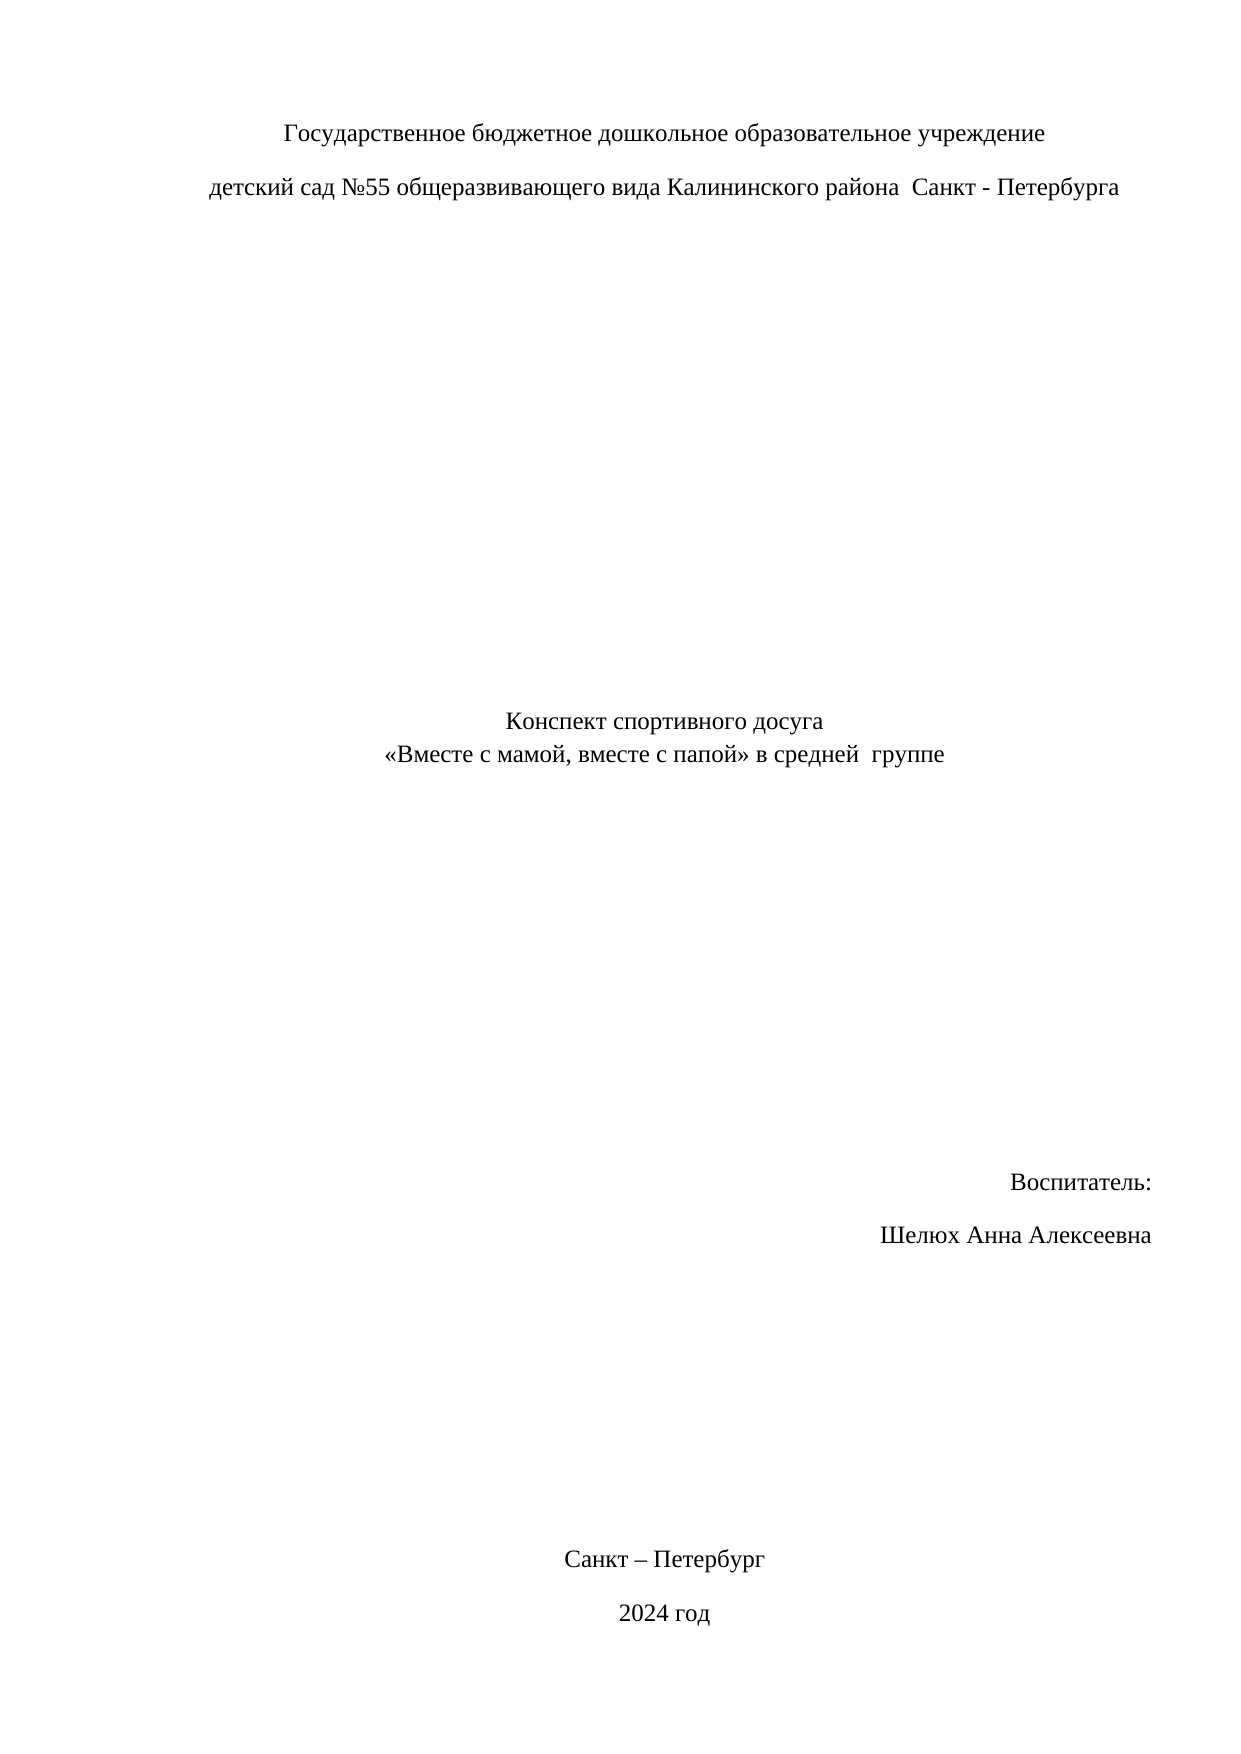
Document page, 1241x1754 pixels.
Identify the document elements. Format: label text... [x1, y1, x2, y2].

text «Вместе с мамой, вместе с папой» в средней группе [177, 739, 1152, 768]
text детский сад №55 общеразвивающего вида Калининского района Санкт - Петербурга [177, 172, 1152, 201]
text Шелюх Анна Алексеевна [177, 1221, 1152, 1249]
text Санкт – Петербург [177, 1544, 1152, 1572]
text 2024 год [177, 1598, 1152, 1626]
text Воспитатель: [177, 1167, 1152, 1196]
text Конспект спортивного досуга [177, 706, 1152, 734]
text Государственное бюджетное дошкольное образовательное учреждение [177, 118, 1152, 147]
